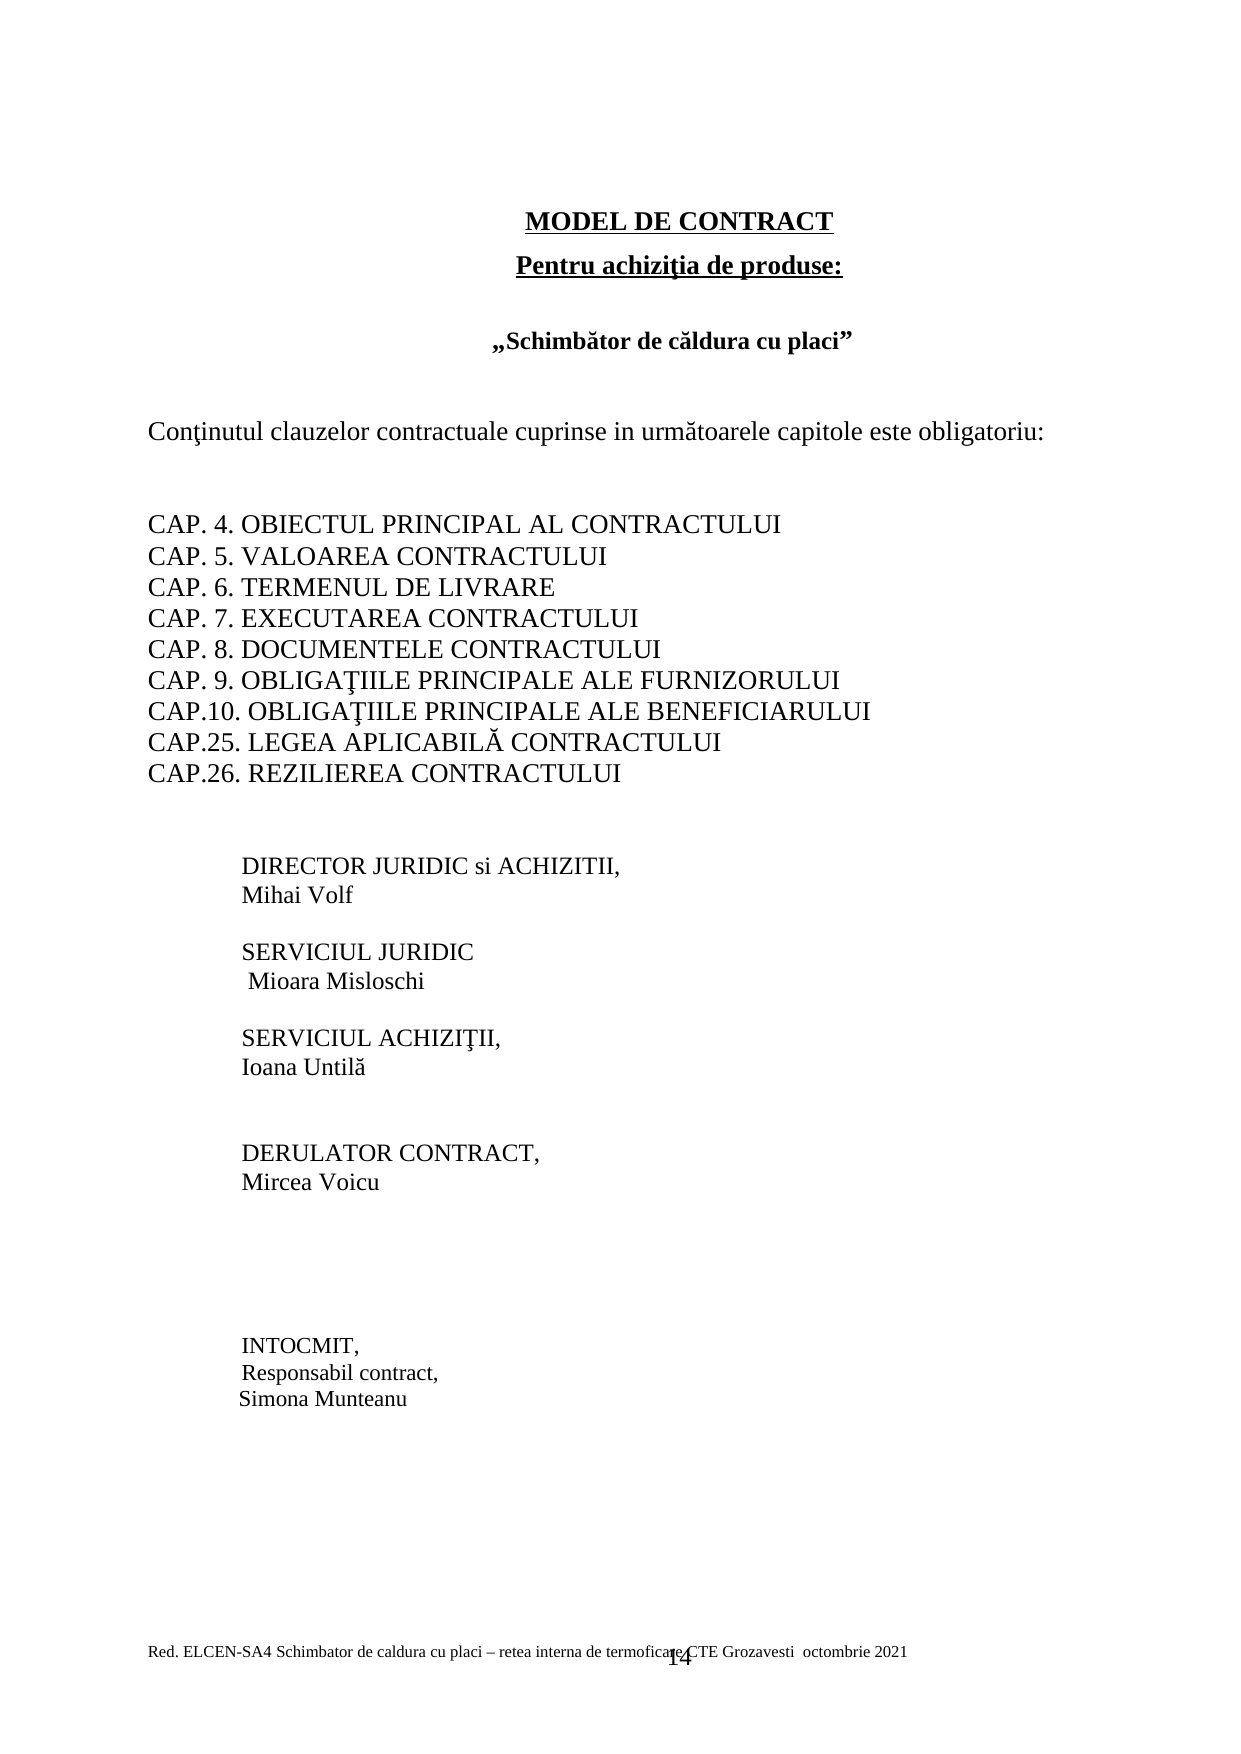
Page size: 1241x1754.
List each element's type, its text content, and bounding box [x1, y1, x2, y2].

text Conţinutul clauzelor contractuale cuprinse in următoarele capitole este obligatoriu: [148, 415, 1211, 446]
text Intocmit, [168, 1333, 1211, 1359]
text Ioana Untilă [241, 1052, 1211, 1081]
text Simona Munteanu [148, 1385, 1211, 1412]
text CAP.26. REZILIEREA CONTRACTULUI [148, 758, 1211, 789]
text Derulator contract, [241, 1138, 1211, 1167]
text Mircea Voicu [241, 1167, 1211, 1196]
text CAP.25. LEGEA APLICABILĂ CONTRACTULUI [148, 726, 1211, 758]
text Mihai Volf [241, 880, 1211, 908]
text DIRECTOR JURIDIC si ACHIZITII, [241, 851, 1211, 880]
text CAP. 9. OBLIGAŢIILE PRINCIPALE ALE FURNIZORULUI [148, 664, 1211, 695]
text CAP. 6. TERMENUL DE LIVRARE [148, 571, 1211, 602]
subtitle MODEL DE CONTRACT [148, 206, 1211, 237]
text CAP.10. OBLIGAŢIILE PRINCIPALE ALE BENEFICIARULUI [148, 695, 1211, 726]
text Mioara Misloschi [241, 966, 1211, 995]
text SERVICIUL ACHIZIŢII, [241, 1023, 1211, 1052]
subtitle Pentru achiziţia de produse: [148, 249, 1211, 280]
text „Schimbător de căldura cu placi” [148, 324, 1211, 355]
text CAP. 8. DOCUMENTELE CONTRACTULUI [148, 633, 1211, 664]
text CAP. 4. OBIECTUL PRINCIPAL AL CONTRACTULUI [148, 508, 1211, 539]
text CAP. 5. VALOAREA CONTRACTULUI [148, 539, 1211, 571]
text CAP. 7. EXECUTAREA CONTRACTULUI [148, 602, 1211, 633]
text Responsabil contract, [168, 1359, 1211, 1385]
text SERVICIUL JURIDIC [241, 937, 1211, 966]
